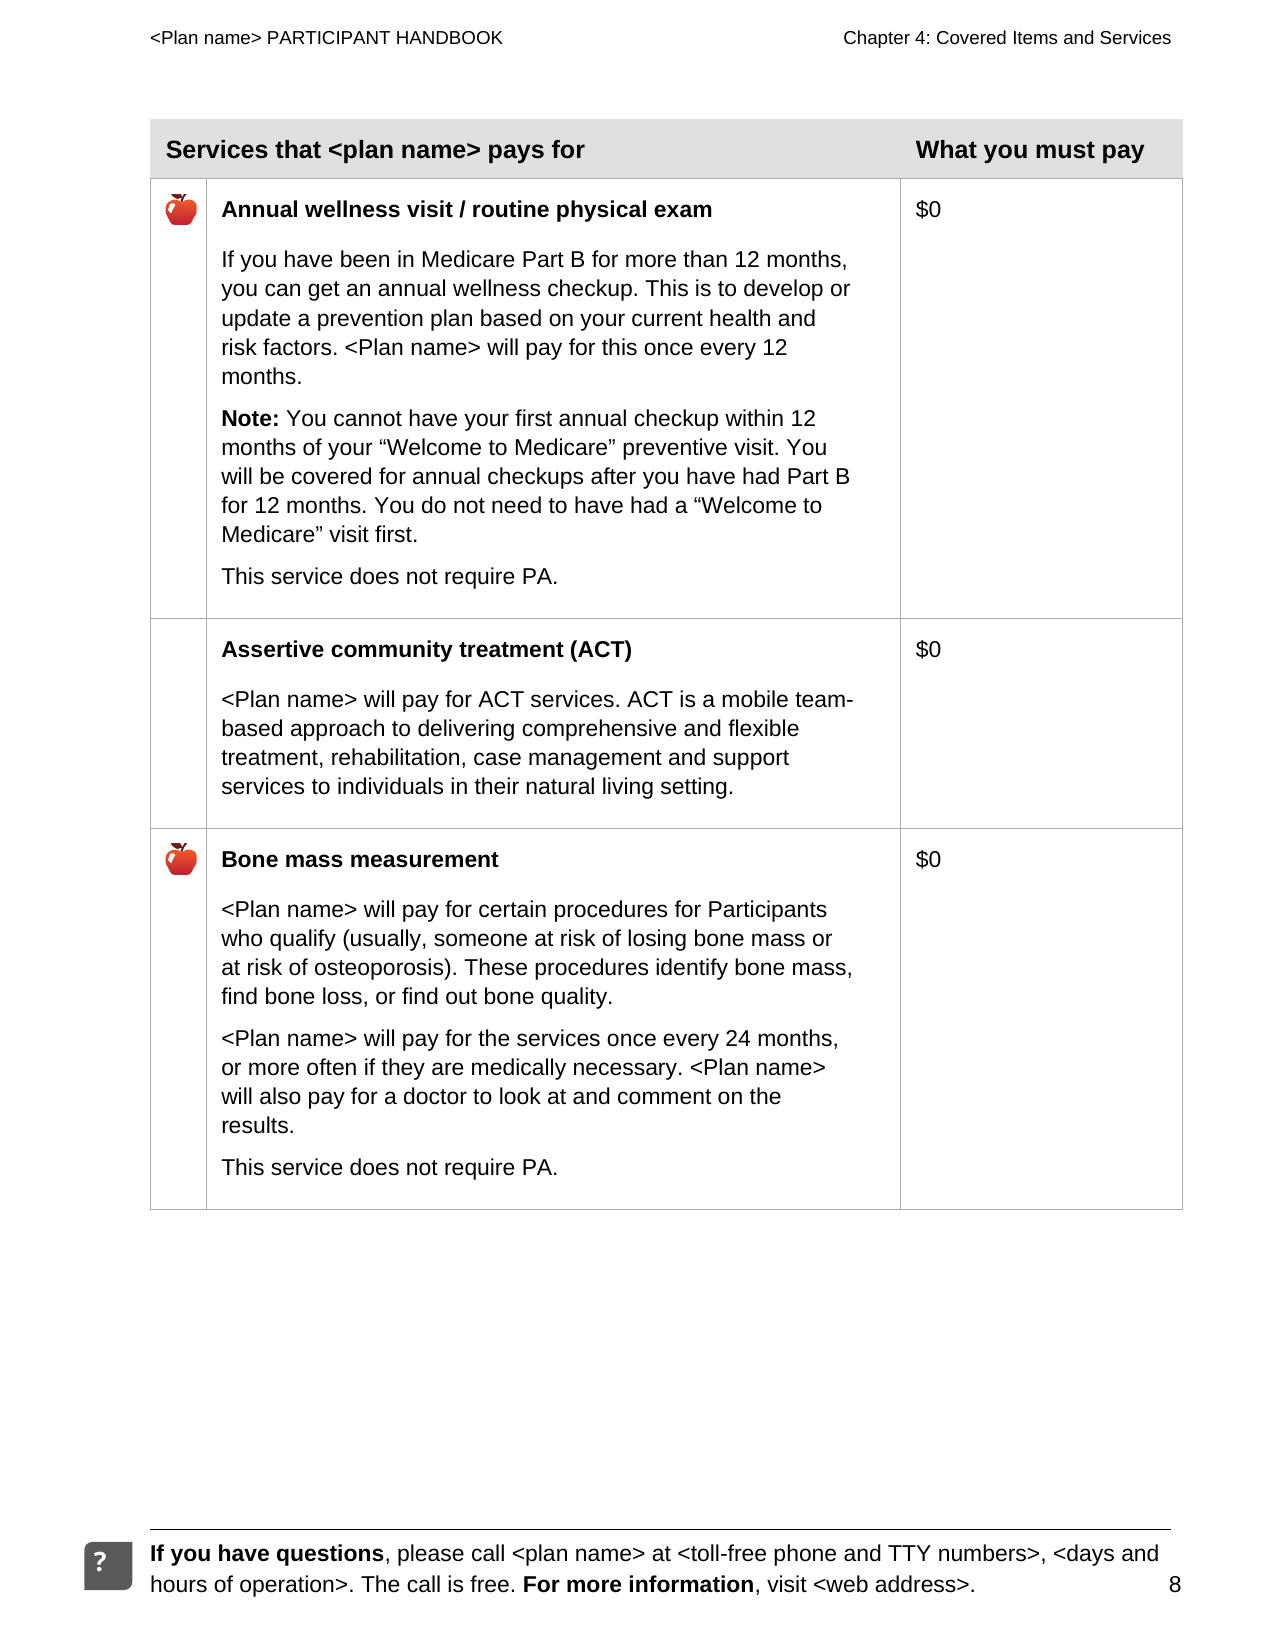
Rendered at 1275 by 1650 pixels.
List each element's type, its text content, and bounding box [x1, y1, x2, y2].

table_cell Annual wellness visit / routine physical exam If you have been in Medicare Part B for more than 12 months, you can get an annual wellness checkup. This is to develop or update a prevention plan based on your current health and risk factors. <Plan name> will pay for this once every 12 months. Note: You cannot have your first annual checkup within 12 months of your “Welcome to Medicare” preventive visit. You will be covered for annual checkups after you have had Part B for 12 months. You do not need to have had a “Welcome to Medicare” visit first. This service does not require PA. [207, 179, 900, 618]
table_cell $0 [901, 619, 1182, 828]
table_header What you must pay [901, 120, 1182, 178]
picture [165, 843, 197, 875]
table_cell [151, 179, 206, 618]
table_cell Bone mass measurement <Plan name> will pay for certain procedures for Participants who qualify (usually, someone at risk of losing bone mass or at risk of osteoporosis). These procedures identify bone mass, find bone loss, or find out bone quality. <Plan name> will pay for the services once every 24 months, or more often if they are medically necessary. <Plan name> will also pay for a doctor to look at and comment on the results. This service does not require PA. [207, 829, 900, 1209]
picture [165, 194, 197, 225]
table_cell Assertive community treatment (ACT) <Plan name> will pay for ACT services. ACT is a mobile team-based approach to delivering comprehensive and flexible treatment, rehabilitation, case management and support services to individuals in their natural living setting. [207, 619, 900, 828]
table_cell $0 [901, 179, 1182, 618]
table_cell [151, 829, 206, 1209]
table_cell [151, 619, 206, 828]
table_cell $0 [901, 829, 1182, 1209]
table_header Services that <plan name> pays for [151, 120, 900, 178]
